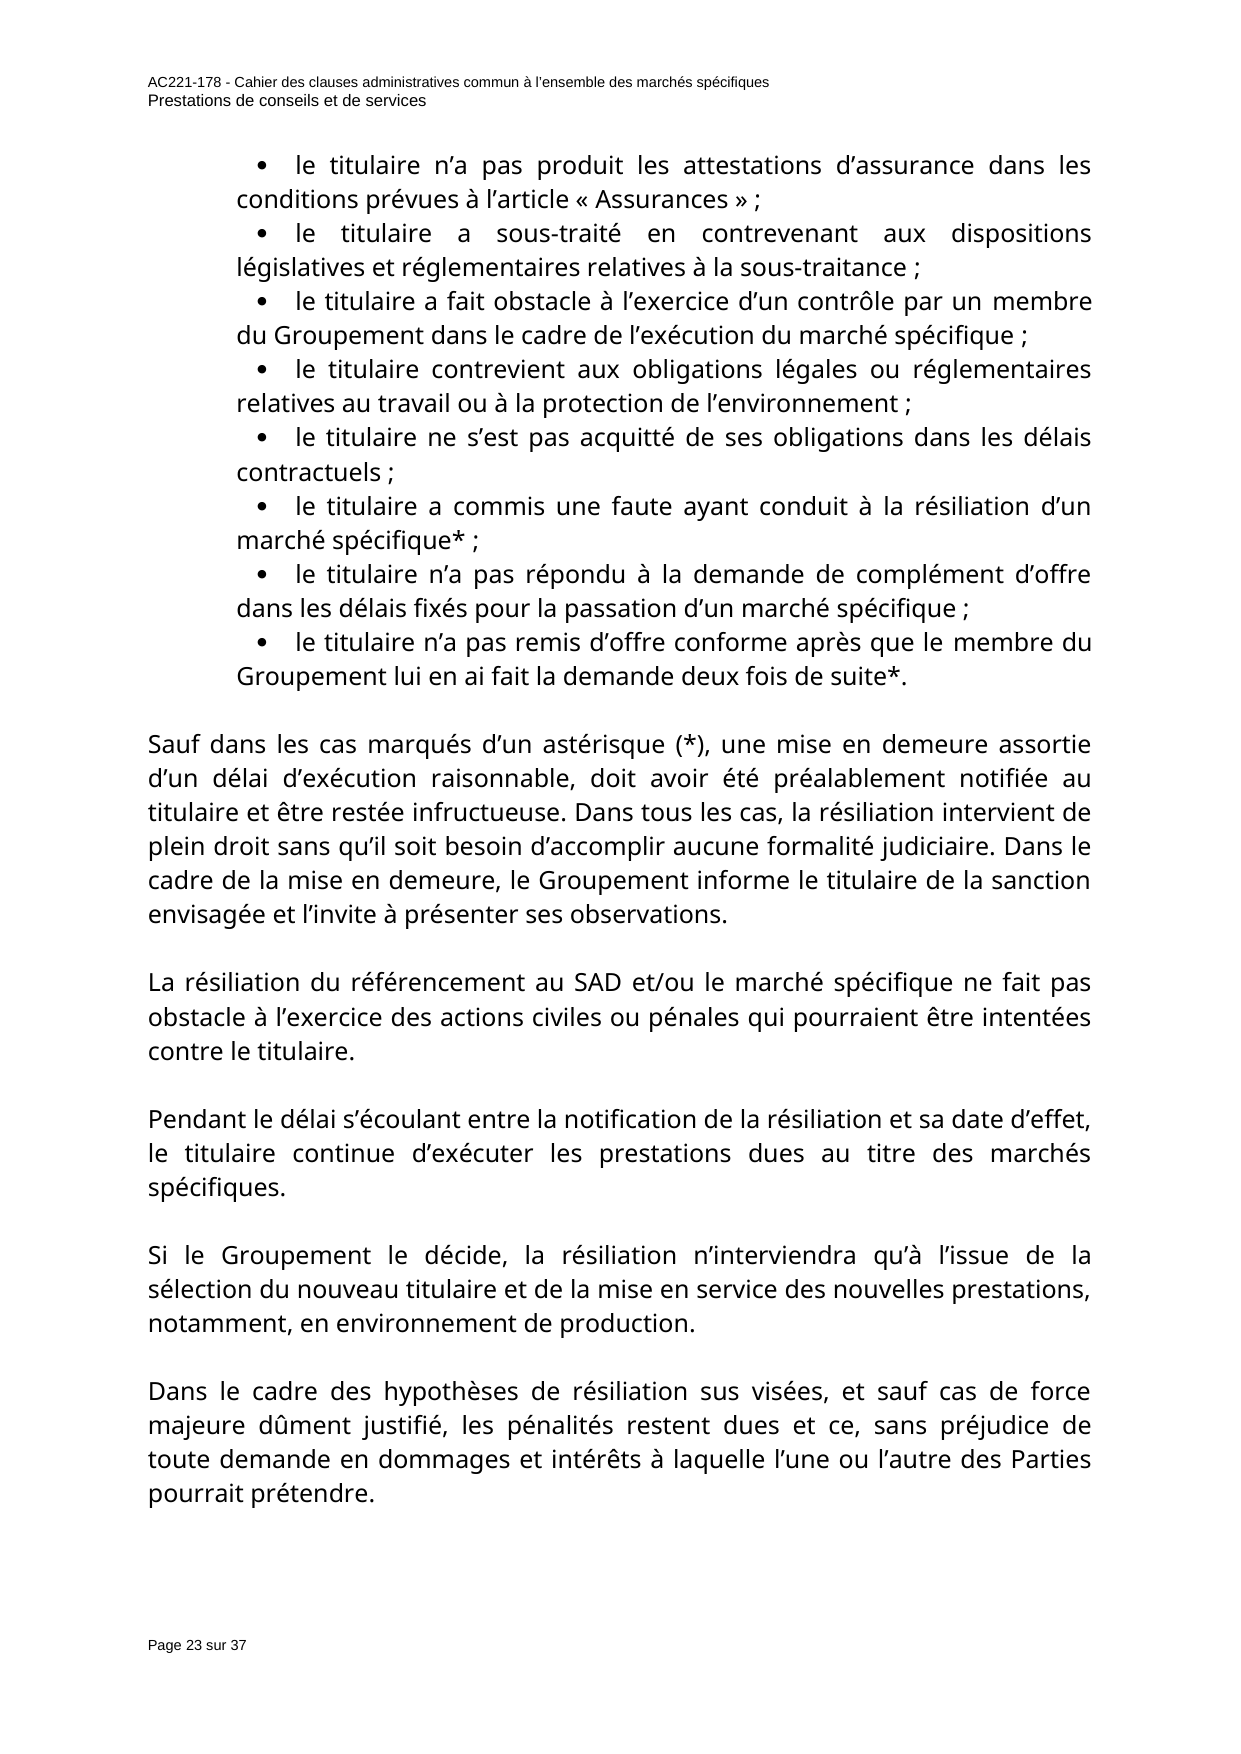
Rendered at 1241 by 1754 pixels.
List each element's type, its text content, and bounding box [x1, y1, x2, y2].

list le titulaire ne s’est pas acquitté de ses obligations dans les délais contractuels ; [236, 420, 1093, 488]
text Sauf dans les cas marqués d’un astérisque (*), une mise en demeure assortie d’un délai d’exécution raisonnable, doit avoir été préalablement notifiée au titulaire et être restée infructueuse. Dans tous les cas, la résiliation intervient de plein droit sans qu’il soit besoin d’accomplir aucune formalité judiciaire. Dans le cadre de la mise en demeure, le Groupement informe le titulaire de la sanction envisagée et l’invite à présenter ses observations. [148, 727, 1093, 931]
list le titulaire n’a pas répondu à la demande de complément d’offre dans les délais fixés pour la passation d’un marché spécifique ; [236, 556, 1093, 624]
text Dans le cadre des hypothèses de résiliation sus visées, et sauf cas de force majeure dûment justifié, les pénalités restent dues et ce, sans préjudice de toute demande en dommages et intérêts à laquelle l’une ou l’autre des Parties pourrait prétendre. [148, 1374, 1093, 1510]
list le titulaire n’a pas remis d’offre conforme après que le membre du Groupement lui en ai fait la demande deux fois de suite*. [236, 624, 1093, 693]
text Pendant le délai s’écoulant entre la notification de la résiliation et sa date d’effet, le titulaire continue d’exécuter les prestations dues au titre des marchés spécifiques. [148, 1101, 1093, 1203]
list le titulaire a commis une faute ayant conduit à la résiliation d’un marché spécifique* ; [236, 488, 1093, 556]
list le titulaire contrevient aux obligations légales ou réglementaires relatives au travail ou à la protection de l’environnement ; [236, 352, 1093, 420]
text Si le Groupement le décide, la résiliation n’interviendra qu’à l’issue de la sélection du nouveau titulaire et de la mise en service des nouvelles prestations, notamment, en environnement de production. [148, 1238, 1093, 1340]
list le titulaire n’a pas produit les attestations d’assurance dans les conditions prévues à l’article « Assurances » ; [236, 148, 1093, 216]
list le titulaire a sous-traité en contrevenant aux dispositions législatives et réglementaires relatives à la sous-traitance ; [236, 216, 1093, 284]
text La résiliation du référencement au SAD et/ou le marché spécifique ne fait pas obstacle à l’exercice des actions civiles ou pénales qui pourraient être intentées contre le titulaire. [148, 965, 1093, 1067]
list le titulaire a fait obstacle à l’exercice d’un contrôle par un membre du Groupement dans le cadre de l’exécution du marché spécifique ; [236, 284, 1093, 352]
